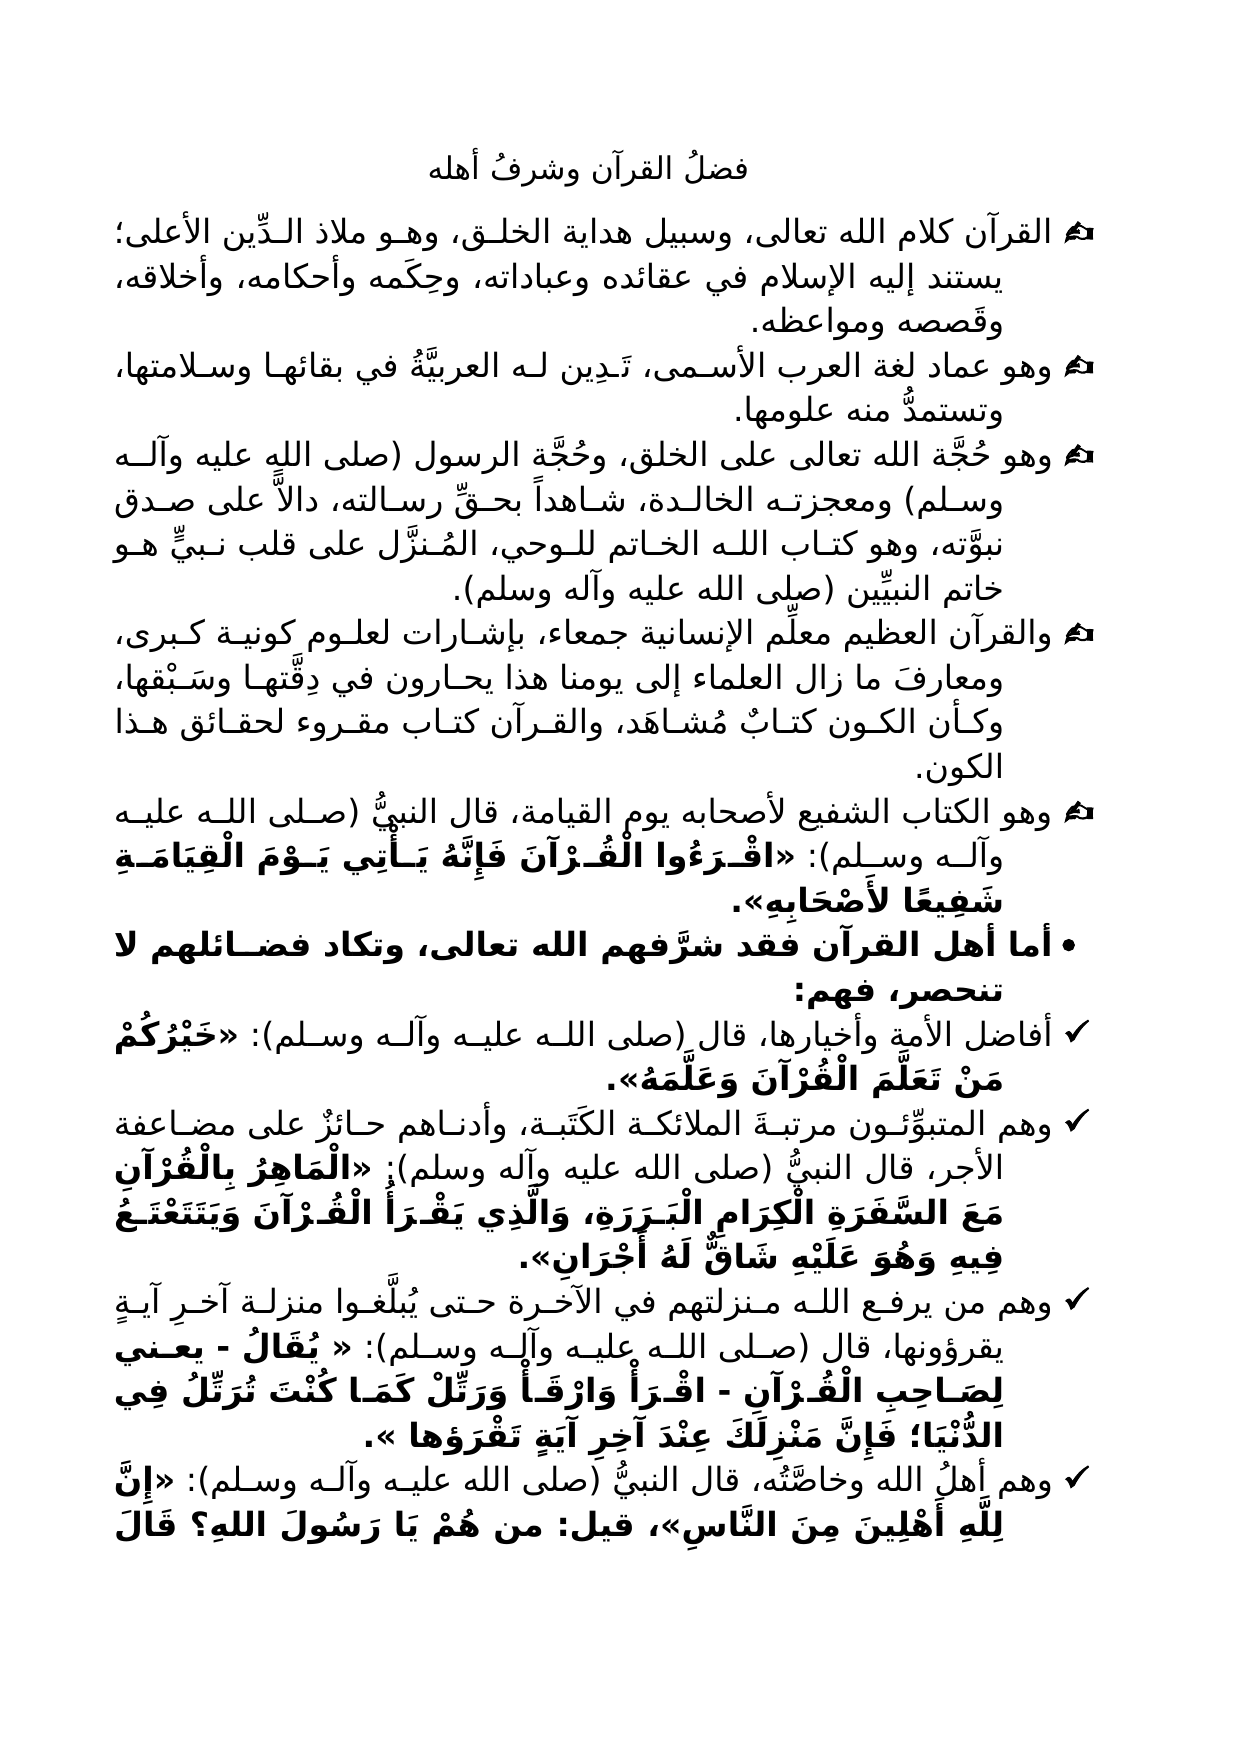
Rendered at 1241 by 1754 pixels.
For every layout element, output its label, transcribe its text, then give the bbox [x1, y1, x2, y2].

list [114, 1461, 1063, 1544]
list وهو عماد لغة العرب الأسمى، تَدِين له العربيَّةُ في بقائها وسلامتها، وتستمدُّ منه علومها. [114, 346, 1063, 430]
text فضلُ القرآن وشرفُ أهله [114, 150, 1063, 186]
list وهو حُجَّة الله تعالى على الخلق، وحُجَّة الرسول (صلى الله عليه وآله وسلم) ومعجزته الخالدة، شاهداً بحقِّ رسالته، دالاًّ على صدق نبوَّته، وهو كتاب الله الخاتم للوحي، المُنزَّل على قلب نبيٍّ هو خاتم النبيِّين (صلى الله عليه وآله وسلم). [114, 436, 1063, 608]
list وهو الكتاب الشفيع لأصحابه يوم القيامة، قال النبيُّ (صلى الله عليه وآله وسلم): «اقْرَءُوا الْقُرْآنَ فَإِنَّهُ يَأْتِي يَوْمَ الْقِيَامَةِ شَفِيعًا لأَصْحَابِهِ». [114, 792, 1063, 920]
list وهم من يرفع الله منزلتهم في الآخرة حتى يُبلَّغوا منزلة آخرِ آيةٍ يقرؤونها، قال (صلى الله عليه وآله وسلم): « يُقَالُ - يعني لِصَاحِبِ الْقُرْآنِ - اقْرَأْ وَارْقَأْ وَرَتِّلْ كَمَا كُنْتَ تُرَتِّلُ فِي الدُّنْيَا؛ فَإِنَّ مَنْزِلَكَ عِنْدَ آخِرِ آيَةٍ تَقْرَؤها ». [114, 1283, 1063, 1455]
list أما أهل القرآن فقد شرَّفهم الله تعالى، وتكاد فضائلهم لا تنحصر، فهم: [114, 926, 1063, 1009]
list أفاضل الأمة وأخيارها، قال (صلى الله عليه وآله وسلم): «خَيْرُكُمْ مَنْ تَعَلَّمَ الْقُرْآنَ وَعَلَّمَهُ». [114, 1015, 1063, 1098]
list والقرآن العظيم معلِّم الإنسانية جمعاء، بإشارات لعلوم كونية كبرى، ومعارفَ ما زال العلماء إلى يومنا هذا يحارون في دِقَّتها وسَبْقها، وكأن الكون كتابٌ مُشاهَد، والقرآن كتاب مقروء لحقائق هذا الكون. [114, 614, 1063, 786]
list وهم المتبوِّئون مرتبةَ الملائكة الكَتَبة، وأدناهم حائزٌ على مضاعفة الأجر، قال النبيُّ (صلى الله عليه وآله وسلم): «الْمَاهِرُ بِالْقُرْآنِ مَعَ السَّفَرَةِ الْكِرَامِ الْبَرَرَةِ، وَالَّذِي يَقْرَأُ الْقُرْآنَ وَيَتَتَعْتَعُ فِيهِ وَهُوَ عَلَيْهِ شَاقٌّ لَهُ أَجْرَانِ». [114, 1104, 1063, 1277]
list القرآن كلام الله تعالى، وسبيل هداية الخلق، وهو ملاذ الدِّين الأعلى؛ يستند إليه الإسلام في عقائده وعباداته، وحِكَمه وأحكامه، وأخلاقه، وقَصصه ومواعظه. [114, 213, 1063, 341]
